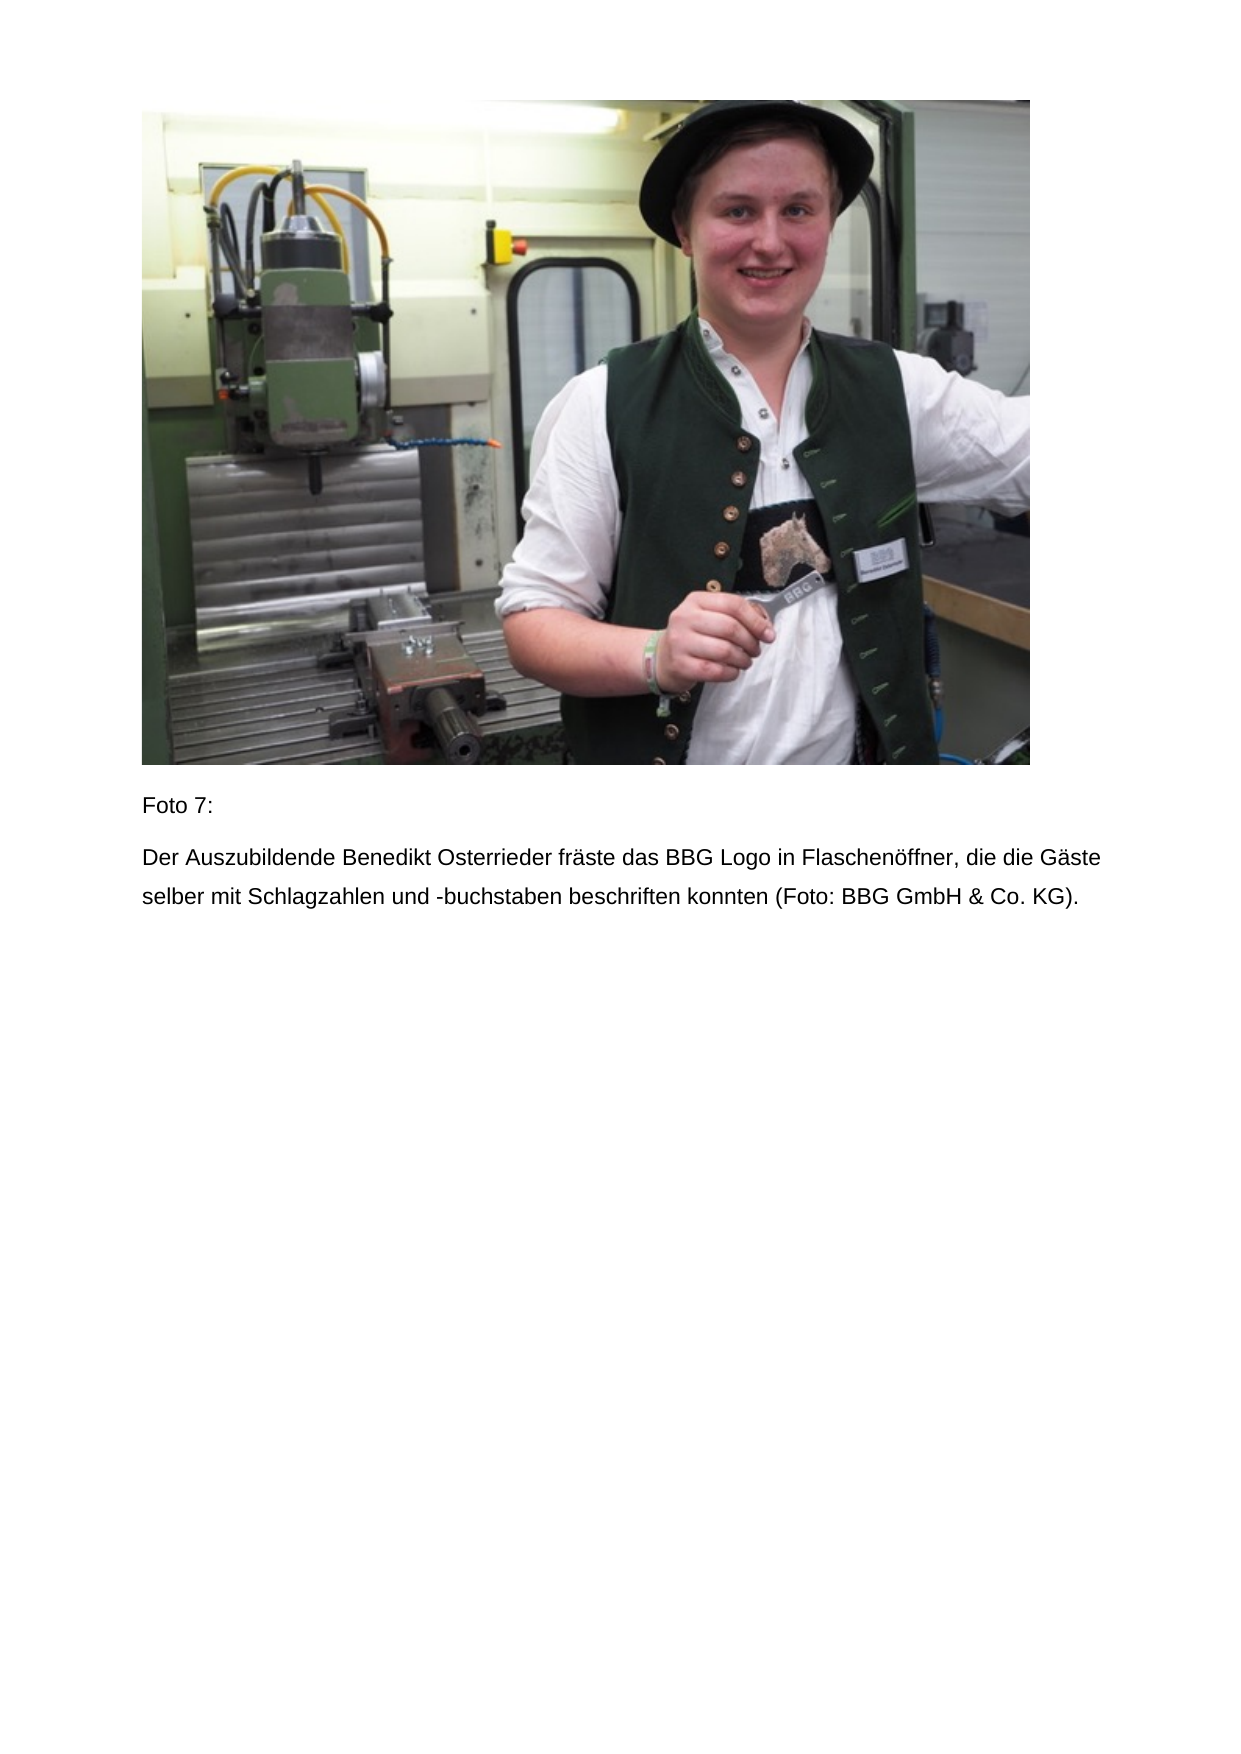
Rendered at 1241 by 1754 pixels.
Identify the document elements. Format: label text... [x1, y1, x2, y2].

text Der Auszubildende Benedikt Osterrieder fräste das BBG Logo in Flaschenöffner, die die Gäste selber mit Schlagzahlen und -buchstaben beschriften konnten (Foto: BBG GmbH & Co. KG). [142, 844, 1110, 909]
text Foto 7: [142, 792, 1110, 818]
picture [141, 100, 1030, 765]
